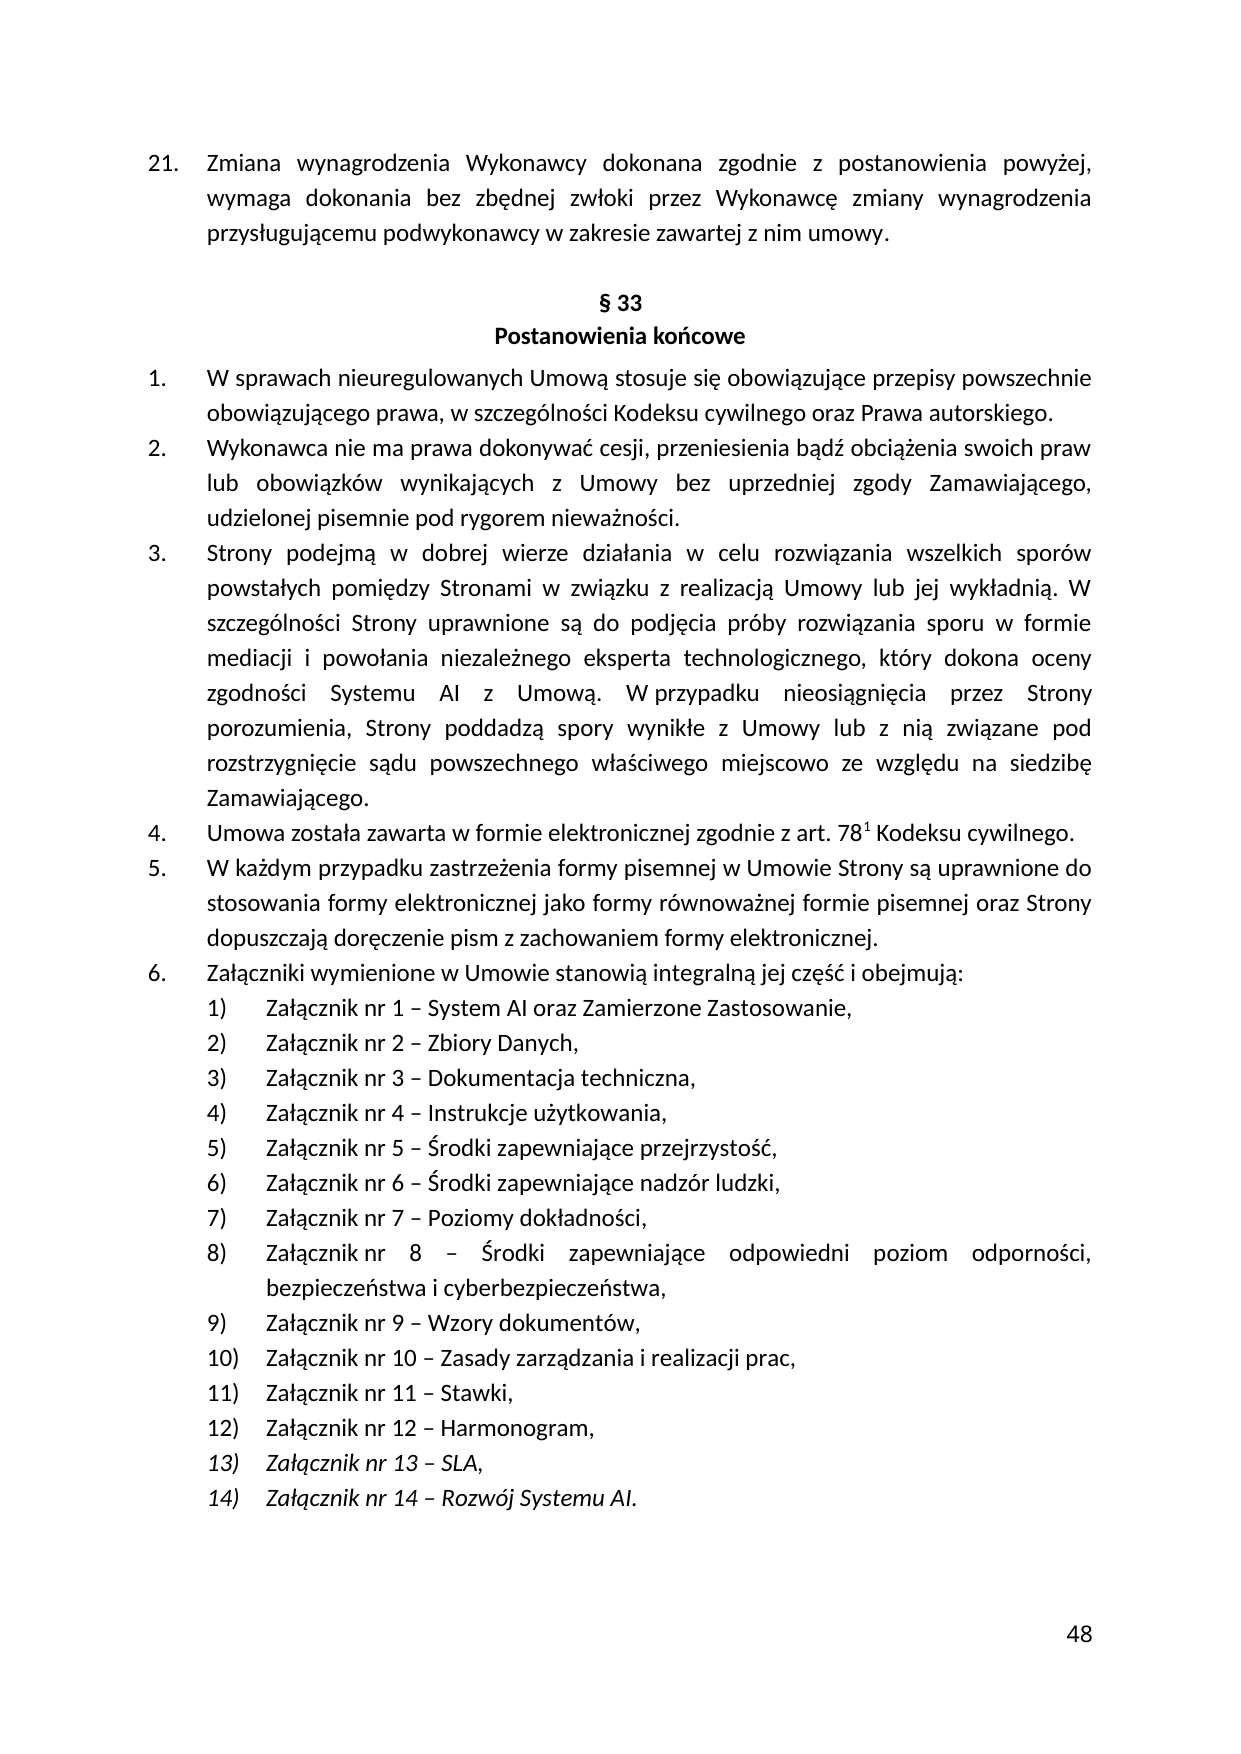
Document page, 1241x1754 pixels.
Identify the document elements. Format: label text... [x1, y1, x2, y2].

list Załącznik nr 2 – Zbiory Danych, [207, 1027, 1093, 1057]
list Załącznik nr 1 – System AI oraz Zamierzone Zastosowanie, [207, 992, 1093, 1022]
list Załącznik nr 8 – Środki zapewniające odpowiedni poziom odporności, bezpieczeństwa i cyberbezpieczeństwa, [207, 1237, 1093, 1302]
list Załącznik nr 4 – Instrukcje użytkowania, [207, 1097, 1093, 1127]
list Umowa została zawarta w formie elektronicznej zgodnie z art. 781 Kodeksu cywilnego. [148, 817, 1093, 847]
list Załącznik nr 10 – Zasady zarządzania i realizacji prac, [207, 1342, 1093, 1372]
list Załącznik nr 13 – SLA, [207, 1447, 1093, 1477]
subtitle Postanowienia końcowe [148, 321, 1093, 351]
list Załącznik nr 9 – Wzory dokumentów, [207, 1307, 1093, 1337]
list Załącznik nr 14 – Rozwój Systemu AI. [207, 1482, 1093, 1512]
list Załącznik nr 3 – Dokumentacja techniczna, [207, 1062, 1093, 1092]
list Zmiana wynagrodzenia Wykonawcy dokonana zgodnie z postanowienia powyżej, wymaga dokonania bez zbędnej zwłoki przez Wykonawcę zmiany wynagrodzenia przysługującemu podwykonawcy w zakresie zawartej z nim umowy. [148, 148, 1093, 248]
list W każdym przypadku zastrzeżenia formy pisemnej w Umowie Strony są uprawnione do stosowania formy elektronicznej jako formy równoważnej formie pisemnej oraz Strony dopuszczają doręczenie pism z zachowaniem formy elektronicznej. [148, 852, 1093, 952]
list Strony podejmą w dobrej wierze działania w celu rozwiązania wszelkich sporów powstałych pomiędzy Stronami w związku z realizacją Umowy lub jej wykładnią. W szczególności Strony uprawnione są do podjęcia próby rozwiązania sporu w formie mediacji i powołania niezależnego eksperta technologicznego, który dokona oceny zgodności Systemu AI z Umową. W przypadku nieosiągnięcia przez Strony porozumienia, Strony poddadzą spory wynikłe z Umowy lub z nią związane pod rozstrzygnięcie sądu powszechnego właściwego miejscowo ze względu na siedzibę Zamawiającego. [148, 537, 1093, 812]
list Załącznik nr 11 – Stawki, [207, 1377, 1093, 1407]
list Załącznik nr 12 – Harmonogram, [207, 1412, 1093, 1442]
list Wykonawca nie ma prawa dokonywać cesji, przeniesienia bądź obciążenia swoich praw lub obowiązków wynikających z Umowy bez uprzedniej zgody Zamawiającego, udzielonej pisemnie pod rygorem nieważności. [148, 432, 1093, 532]
list Załącznik nr 7 – Poziomy dokładności, [207, 1202, 1093, 1232]
list Załącznik nr 5 – Środki zapewniające przejrzystość, [207, 1132, 1093, 1162]
list Załącznik nr 6 – Środki zapewniające nadzór ludzki, [207, 1167, 1093, 1197]
list W sprawach nieuregulowanych Umową stosuje się obowiązujące przepisy powszechnie obowiązującego prawa, w szczególności Kodeksu cywilnego oraz Prawa autorskiego. [148, 362, 1093, 427]
list Załączniki wymienione w Umowie stanowią integralną jej część i obejmują: [148, 957, 1093, 987]
text § 33 [148, 288, 1093, 318]
